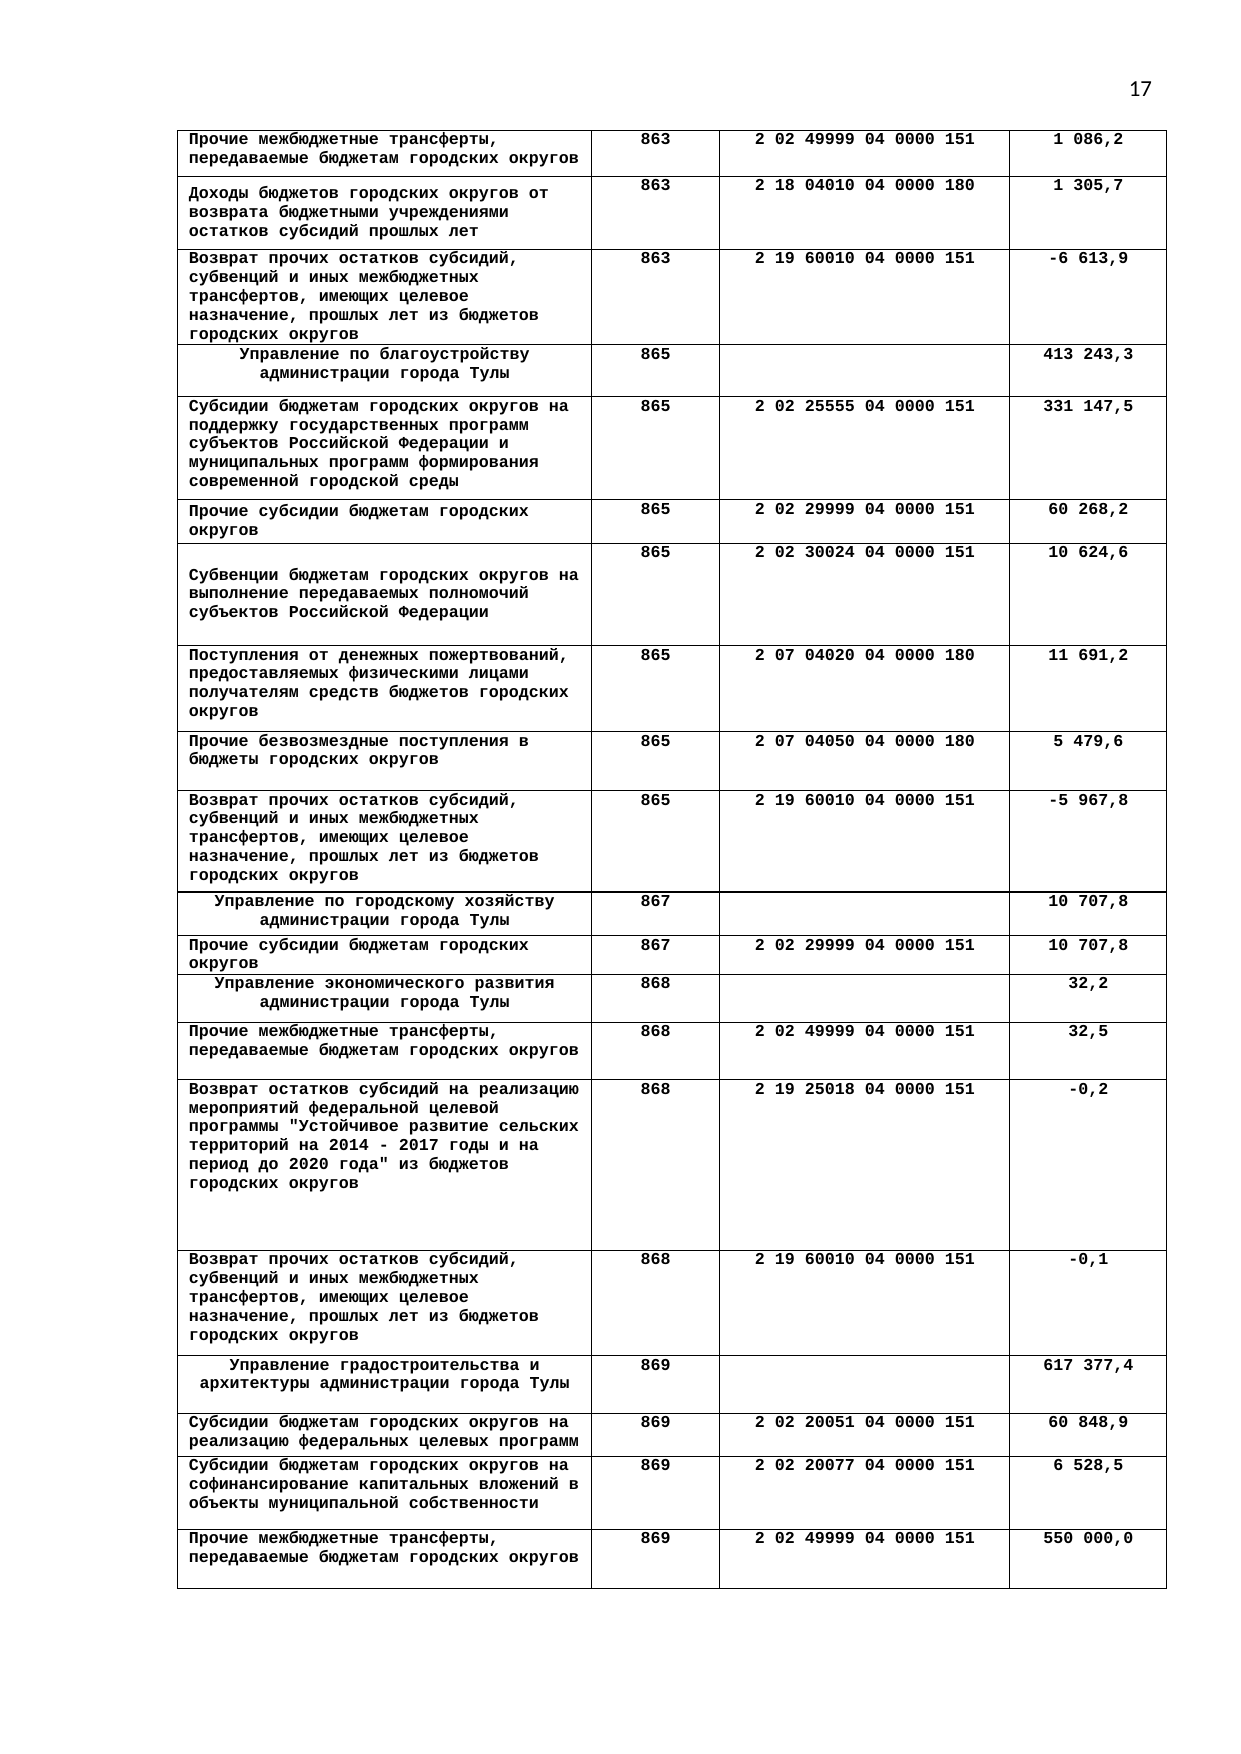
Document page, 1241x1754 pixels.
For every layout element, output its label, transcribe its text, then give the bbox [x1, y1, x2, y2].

table_cell Прочие безвозмездные поступления в бюджеты городских округов [178, 732, 591, 790]
table_cell 2 19 60010 04 0000 151 [720, 250, 1009, 344]
table_cell 10 624,6 [1010, 544, 1166, 645]
table_cell 868 [592, 975, 719, 1022]
table_cell 2 02 25555 04 0000 151 [720, 397, 1009, 499]
table_cell Прочие межбюджетные трансферты, передаваемые бюджетам городских округов [178, 131, 591, 176]
table_cell 865 [592, 345, 719, 396]
table_cell 550 000,0 [1010, 1530, 1166, 1588]
table_cell 867 [592, 893, 719, 935]
table_cell 6 528,5 [1010, 1457, 1166, 1528]
table_cell 2 07 04020 04 0000 180 [720, 646, 1009, 731]
table_cell 2 19 60010 04 0000 151 [720, 791, 1009, 891]
table_cell 869 [592, 1457, 719, 1528]
table_cell Прочие субсидии бюджетам городских округов [178, 936, 591, 974]
table_cell 2 02 29999 04 0000 151 [720, 500, 1009, 543]
table_cell -0,1 [1010, 1251, 1166, 1355]
table_cell 869 [592, 1414, 719, 1456]
table_cell -5 967,8 [1010, 791, 1166, 891]
table_cell 60 848,9 [1010, 1414, 1166, 1456]
table_cell 32,2 [1010, 975, 1166, 1022]
table_cell [720, 893, 1009, 935]
table_cell [720, 975, 1009, 1022]
table_cell 868 [592, 1251, 719, 1355]
table_cell Прочие межбюджетные трансферты, передаваемые бюджетам городских округов [178, 1530, 591, 1588]
table_cell Прочие субсидии бюджетам городских округов [178, 500, 591, 543]
table_cell 865 [592, 544, 719, 645]
table_cell 869 [592, 1530, 719, 1588]
table_cell Субсидии бюджетам городских округов на софинансирование капитальных вложений в объекты муниципальной собственности [178, 1457, 591, 1528]
table_cell 2 02 20077 04 0000 151 [720, 1457, 1009, 1528]
table_cell Прочие межбюджетные трансферты, передаваемые бюджетам городских округов [178, 1023, 591, 1079]
table_cell Доходы бюджетов городских округов от возврата бюджетными учреждениями остатков субсидий прошлых лет [178, 177, 591, 249]
table_cell 2 02 30024 04 0000 151 [720, 544, 1009, 645]
table_cell 1 305,7 [1010, 177, 1166, 249]
table_cell 865 [592, 791, 719, 891]
table_cell 865 [592, 500, 719, 543]
table_cell 1 086,2 [1010, 131, 1166, 176]
table_cell 2 02 20051 04 0000 151 [720, 1414, 1009, 1456]
table_cell 617 377,4 [1010, 1356, 1166, 1413]
table_cell 2 18 04010 04 0000 180 [720, 177, 1009, 249]
table_cell 865 [592, 397, 719, 499]
table_cell Управление по благоустройству администрации города Тулы [178, 345, 591, 396]
table_cell Возврат прочих остатков субсидий, субвенций и иных межбюджетных трансфертов, имеющих целевое назначение, прошлых лет из бюджетов городских округов [178, 791, 591, 891]
table_cell 869 [592, 1356, 719, 1413]
table_cell 2 02 49999 04 0000 151 [720, 131, 1009, 176]
table_cell 60 268,2 [1010, 500, 1166, 543]
table_cell -0,2 [1010, 1080, 1166, 1249]
table_cell 863 [592, 250, 719, 344]
table_cell Возврат прочих остатков субсидий, субвенций и иных межбюджетных трансфертов, имеющих целевое назначение, прошлых лет из бюджетов городских округов [178, 250, 591, 344]
table_cell Управление экономического развития администрации города Тулы [178, 975, 591, 1022]
table_cell 2 19 25018 04 0000 151 [720, 1080, 1009, 1249]
table_cell 868 [592, 1080, 719, 1249]
table_cell 2 07 04050 04 0000 180 [720, 732, 1009, 790]
table_cell Субсидии бюджетам городских округов на реализацию федеральных целевых программ [178, 1414, 591, 1456]
table_cell [720, 345, 1009, 396]
table_cell 868 [592, 1023, 719, 1079]
table_cell 10 707,8 [1010, 893, 1166, 935]
table_cell 863 [592, 177, 719, 249]
table_cell 32,5 [1010, 1023, 1166, 1079]
table_cell Субсидии бюджетам городских округов на поддержку государственных программ субъектов Российской Федерации и муниципальных программ формирования современной городской среды [178, 397, 591, 499]
table_cell 2 02 49999 04 0000 151 [720, 1530, 1009, 1588]
table_cell 11 691,2 [1010, 646, 1166, 731]
table_cell 863 [592, 131, 719, 176]
table_cell Управление по городскому хозяйству администрации города Тулы [178, 893, 591, 935]
table_cell -6 613,9 [1010, 250, 1166, 344]
table_cell 867 [592, 936, 719, 974]
table_cell Поступления от денежных пожертвований, предоставляемых физическими лицами получателям средств бюджетов городских округов [178, 646, 591, 731]
table_cell 331 147,5 [1010, 397, 1166, 499]
table_cell 2 19 60010 04 0000 151 [720, 1251, 1009, 1355]
table_cell 2 02 49999 04 0000 151 [720, 1023, 1009, 1079]
table_cell 5 479,6 [1010, 732, 1166, 790]
table_cell 865 [592, 732, 719, 790]
table_cell Управление градостроительства и архитектуры администрации города Тулы [178, 1356, 591, 1413]
table_cell Возврат остатков субсидий на реализацию мероприятий федеральной целевой программы "Устойчивое развитие сельских территорий на 2014 - 2017 годы и на период до 2020 года" из бюджетов городских округов [178, 1080, 591, 1249]
table_cell 413 243,3 [1010, 345, 1166, 396]
table_cell Субвенции бюджетам городских округов на выполнение передаваемых полномочий субъектов Российской Федерации [178, 544, 591, 645]
table_cell [720, 1356, 1009, 1413]
table_cell Возврат прочих остатков субсидий, субвенций и иных межбюджетных трансфертов, имеющих целевое назначение, прошлых лет из бюджетов городских округов [178, 1251, 591, 1355]
table_cell 865 [592, 646, 719, 731]
table_cell 2 02 29999 04 0000 151 [720, 936, 1009, 974]
table_cell 10 707,8 [1010, 936, 1166, 974]
